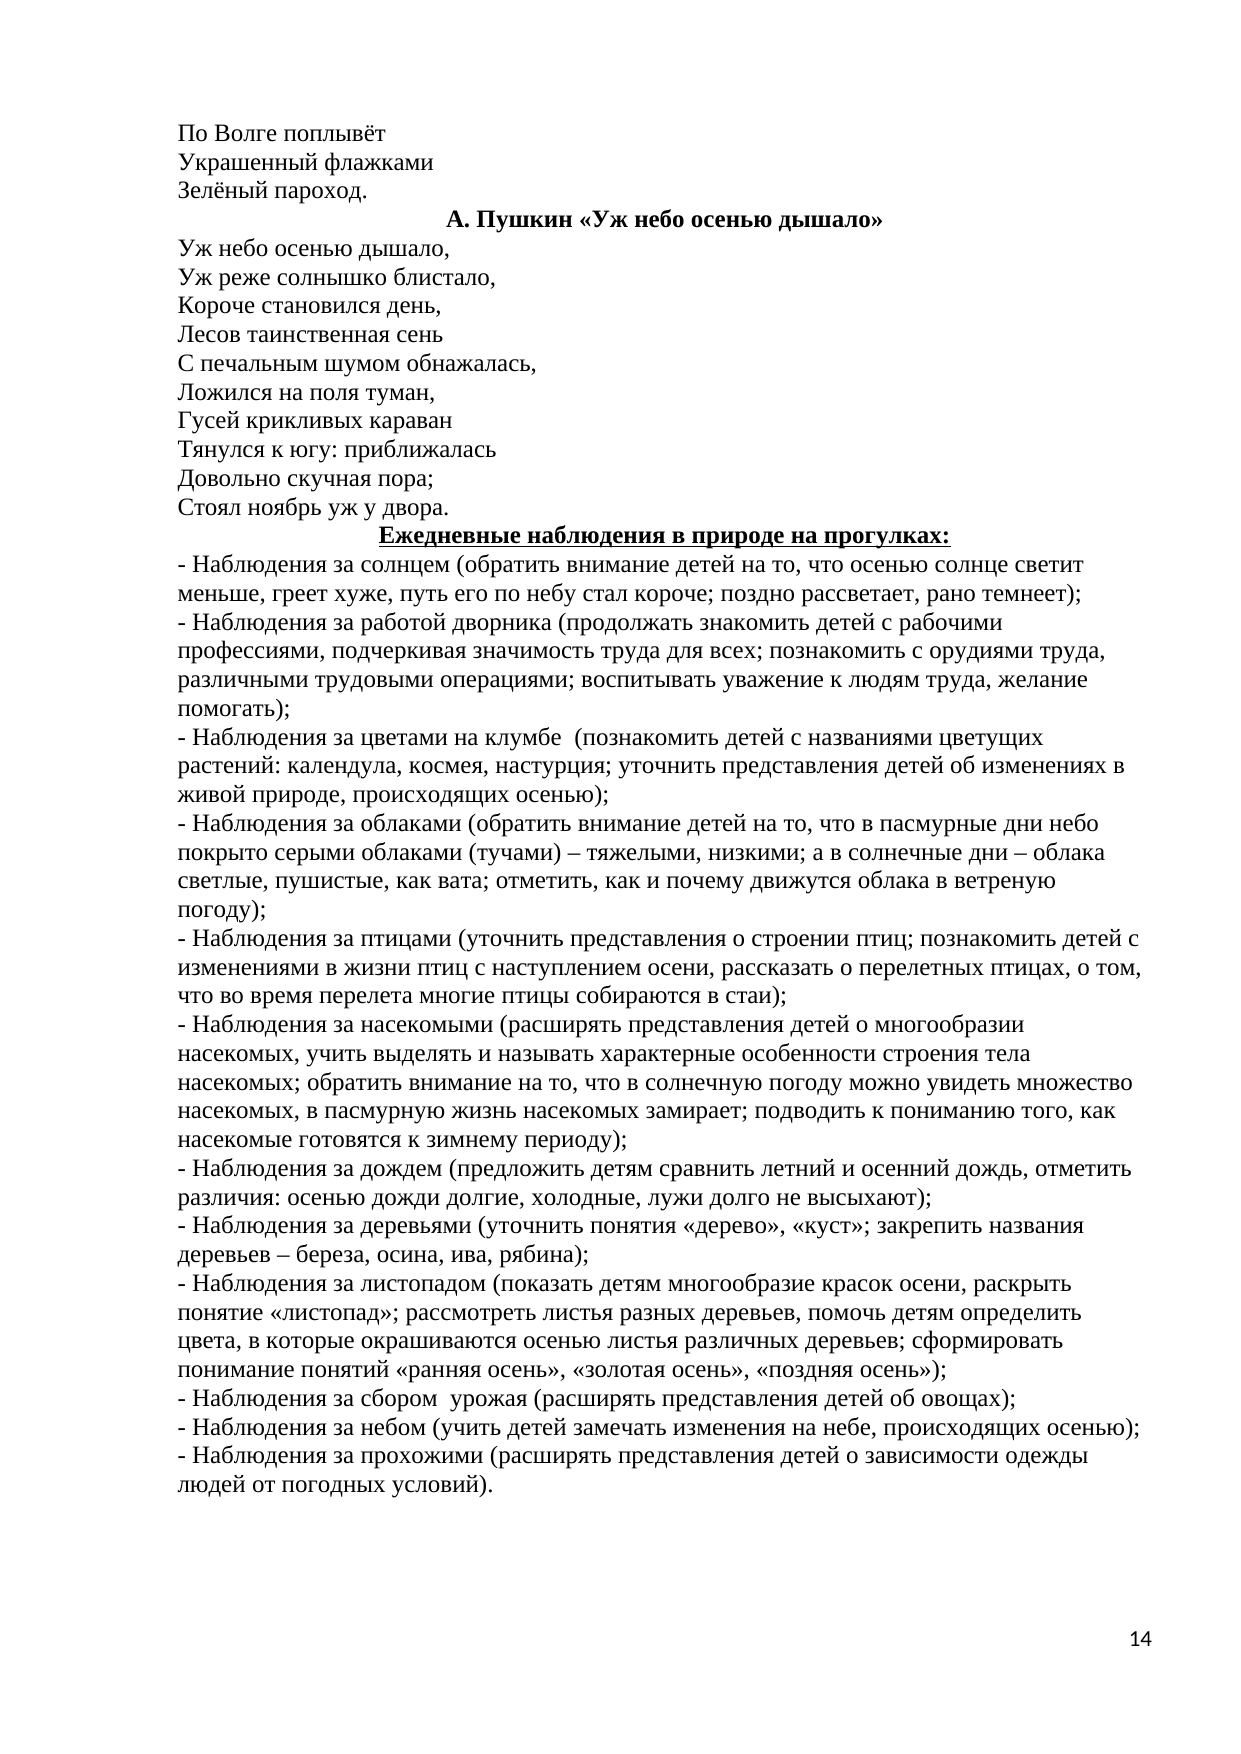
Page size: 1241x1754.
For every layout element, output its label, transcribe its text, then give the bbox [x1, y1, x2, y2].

text - Наблюдения за облаками (обратить внимание детей на то, что в пасмурные дни небо покрыто серыми облаками (тучами) – тяжелыми, низкими; а в солнечные дни – облака светлые, пушистые, как вата; отметить, как и почему движутся облака в ветреную погоду); [177, 808, 1152, 923]
text - Наблюдения за прохожими (расширять представления детей о зависимости одежды людей от погодных условий). [177, 1441, 1152, 1498]
text - Наблюдения за сбором урожая (расширять представления детей об овощах); [177, 1383, 1152, 1412]
text А. Пушкин «Уж небо осенью дышало» [177, 204, 1152, 233]
text - Наблюдения за солнцем (обратить внимание детей на то, что осенью солнце светит меньше, греет хуже, путь его по небу стал короче; поздно рассветает, рано темнеет); [177, 549, 1152, 607]
text - Наблюдения за работой дворника (продолжать знакомить детей с рабочими профессиями, подчеркивая значимость труда для всех; познакомить с орудиями труда, различными трудовыми операциями; воспитывать уважение к людям труда, желание помогать); [177, 607, 1152, 722]
text Уж реже солнышко блистало, [177, 262, 1152, 291]
text По Волге поплывёт [177, 118, 1152, 147]
text - Наблюдения за деревьями (уточнить понятия «дерево», «куст»; закрепить названия деревьев – береза, осина, ива, рябина); [177, 1211, 1152, 1268]
text - Наблюдения за небом (учить детей замечать изменения на небе, происходящих осенью); [177, 1412, 1152, 1441]
text Уж небо осенью дышало, [177, 233, 1152, 262]
text Довольно скучная пора; [177, 463, 1152, 492]
text Украшенный флажками [177, 147, 1152, 176]
text Ложился на поля туман, [177, 377, 1152, 406]
text - Наблюдения за цветами на клумбе (познакомить детей с названиями цветущих растений: календула, космея, настурция; уточнить представления детей об изменениях в живой природе, происходящих осенью); [177, 722, 1152, 808]
text Короче становился день, [177, 291, 1152, 319]
text Гусей крикливых караван [177, 406, 1152, 434]
text Стоял ноябрь уж у двора. [177, 492, 1152, 521]
text Тянулся к югу: приближалась [177, 434, 1152, 463]
text С печальным шумом обнажалась, [177, 348, 1152, 377]
text Зелёный пароход. [177, 176, 1152, 204]
text Лесов таинственная сень [177, 319, 1152, 348]
text - Наблюдения за насекомыми (расширять представления детей о многообразии насекомых, учить выделять и называть характерные особенности строения тела насекомых; обратить внимание на то, что в солнечную погоду можно увидеть множество насекомых, в пасмурную жизнь насекомых замирает; подводить к пониманию того, как насекомые готовятся к зимнему периоду); [177, 1009, 1152, 1153]
text - Наблюдения за листопадом (показать детям многообразие красок осени, раскрыть понятие «листопад»; рассмотреть листья разных деревьев, помочь детям определить цвета, в которые окрашиваются осенью листья различных деревьев; сформировать понимание понятий «ранняя осень», «золотая осень», «поздняя осень»); [177, 1268, 1152, 1383]
text - Наблюдения за дождем (предложить детям сравнить летний и осенний дождь, отметить различия: осенью дожди долгие, холодные, лужи долго не высыхают); [177, 1153, 1152, 1211]
text Ежедневные наблюдения в природе на прогулках: [177, 521, 1152, 549]
text - Наблюдения за птицами (уточнить представления о строении птиц; познакомить детей с изменениями в жизни птиц с наступлением осени, рассказать о перелетных птицах, о том, что во время перелета многие птицы собираются в стаи); [177, 923, 1152, 1009]
